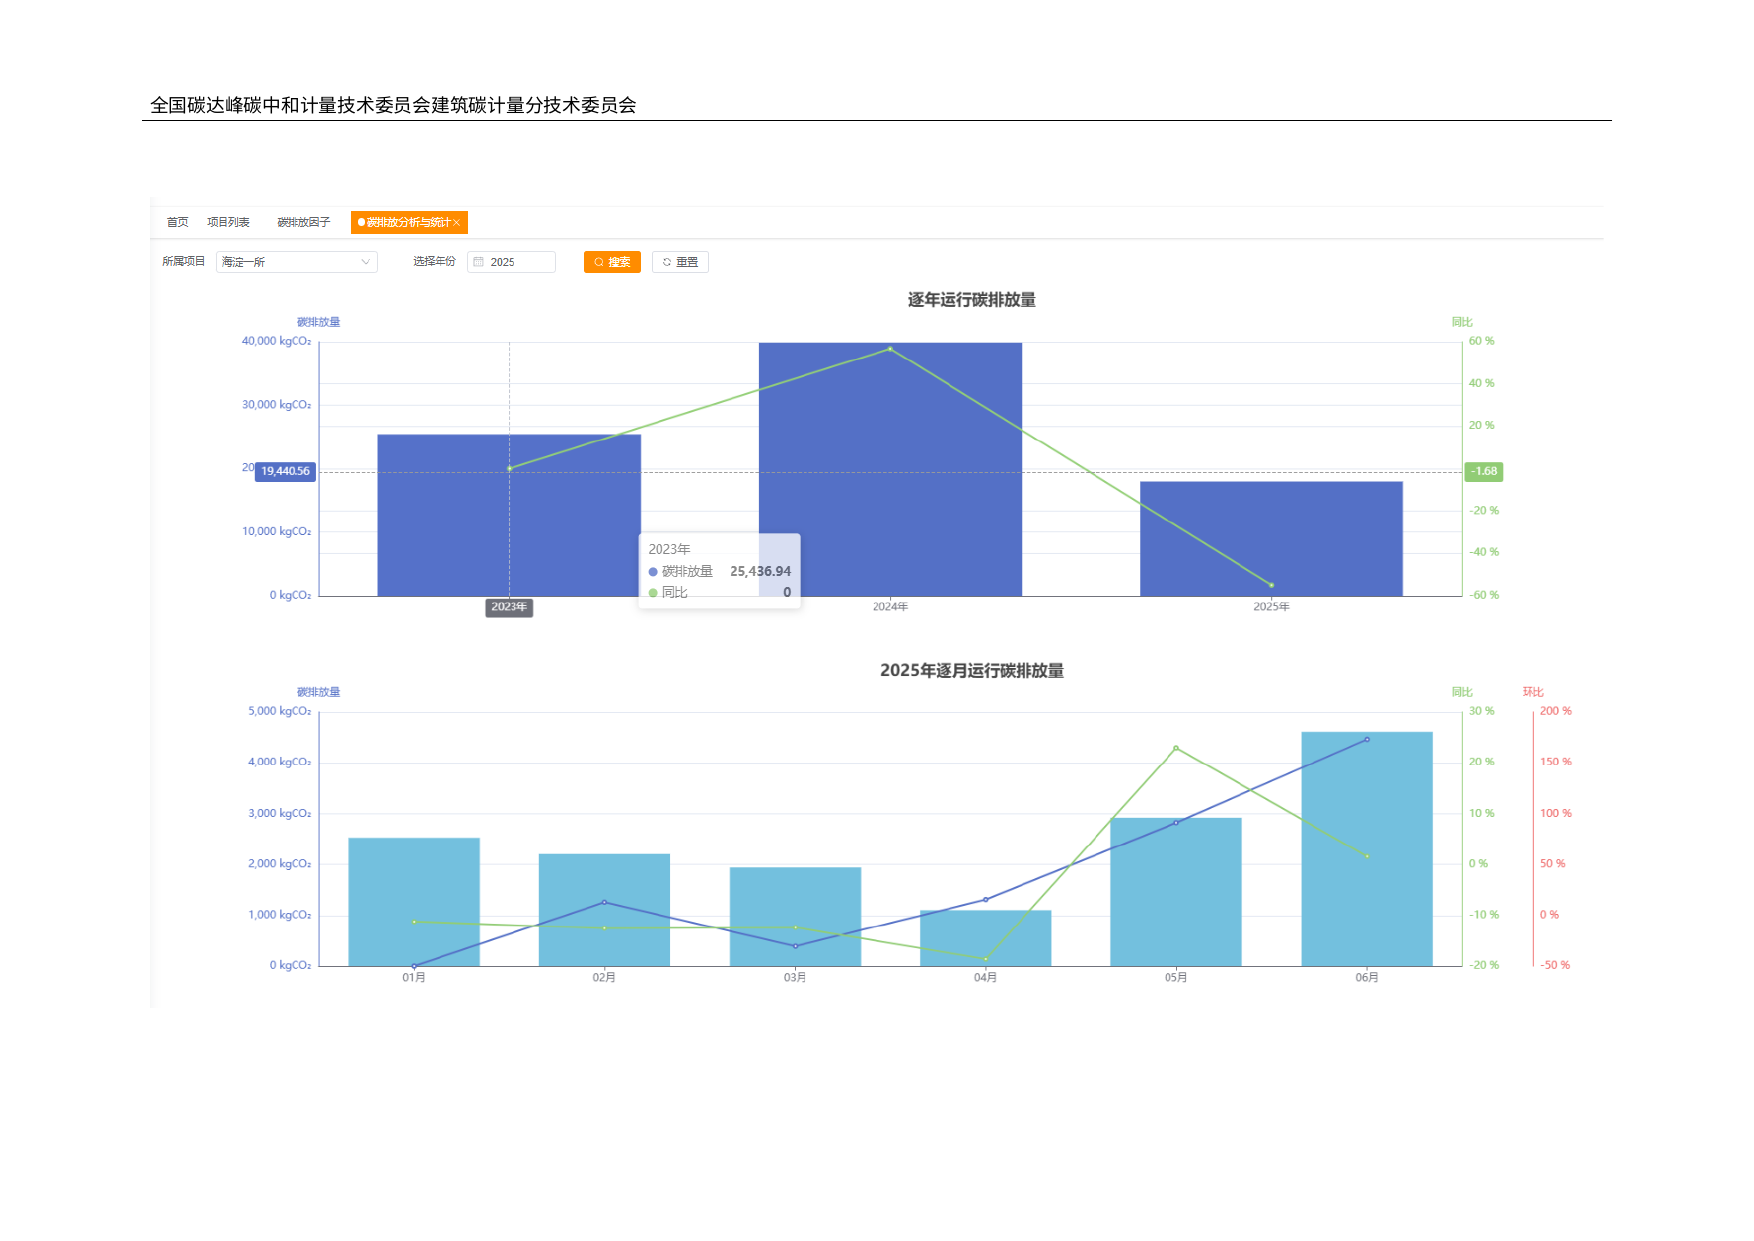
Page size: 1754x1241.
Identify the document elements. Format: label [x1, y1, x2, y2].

picture [150, 197, 1604, 1008]
